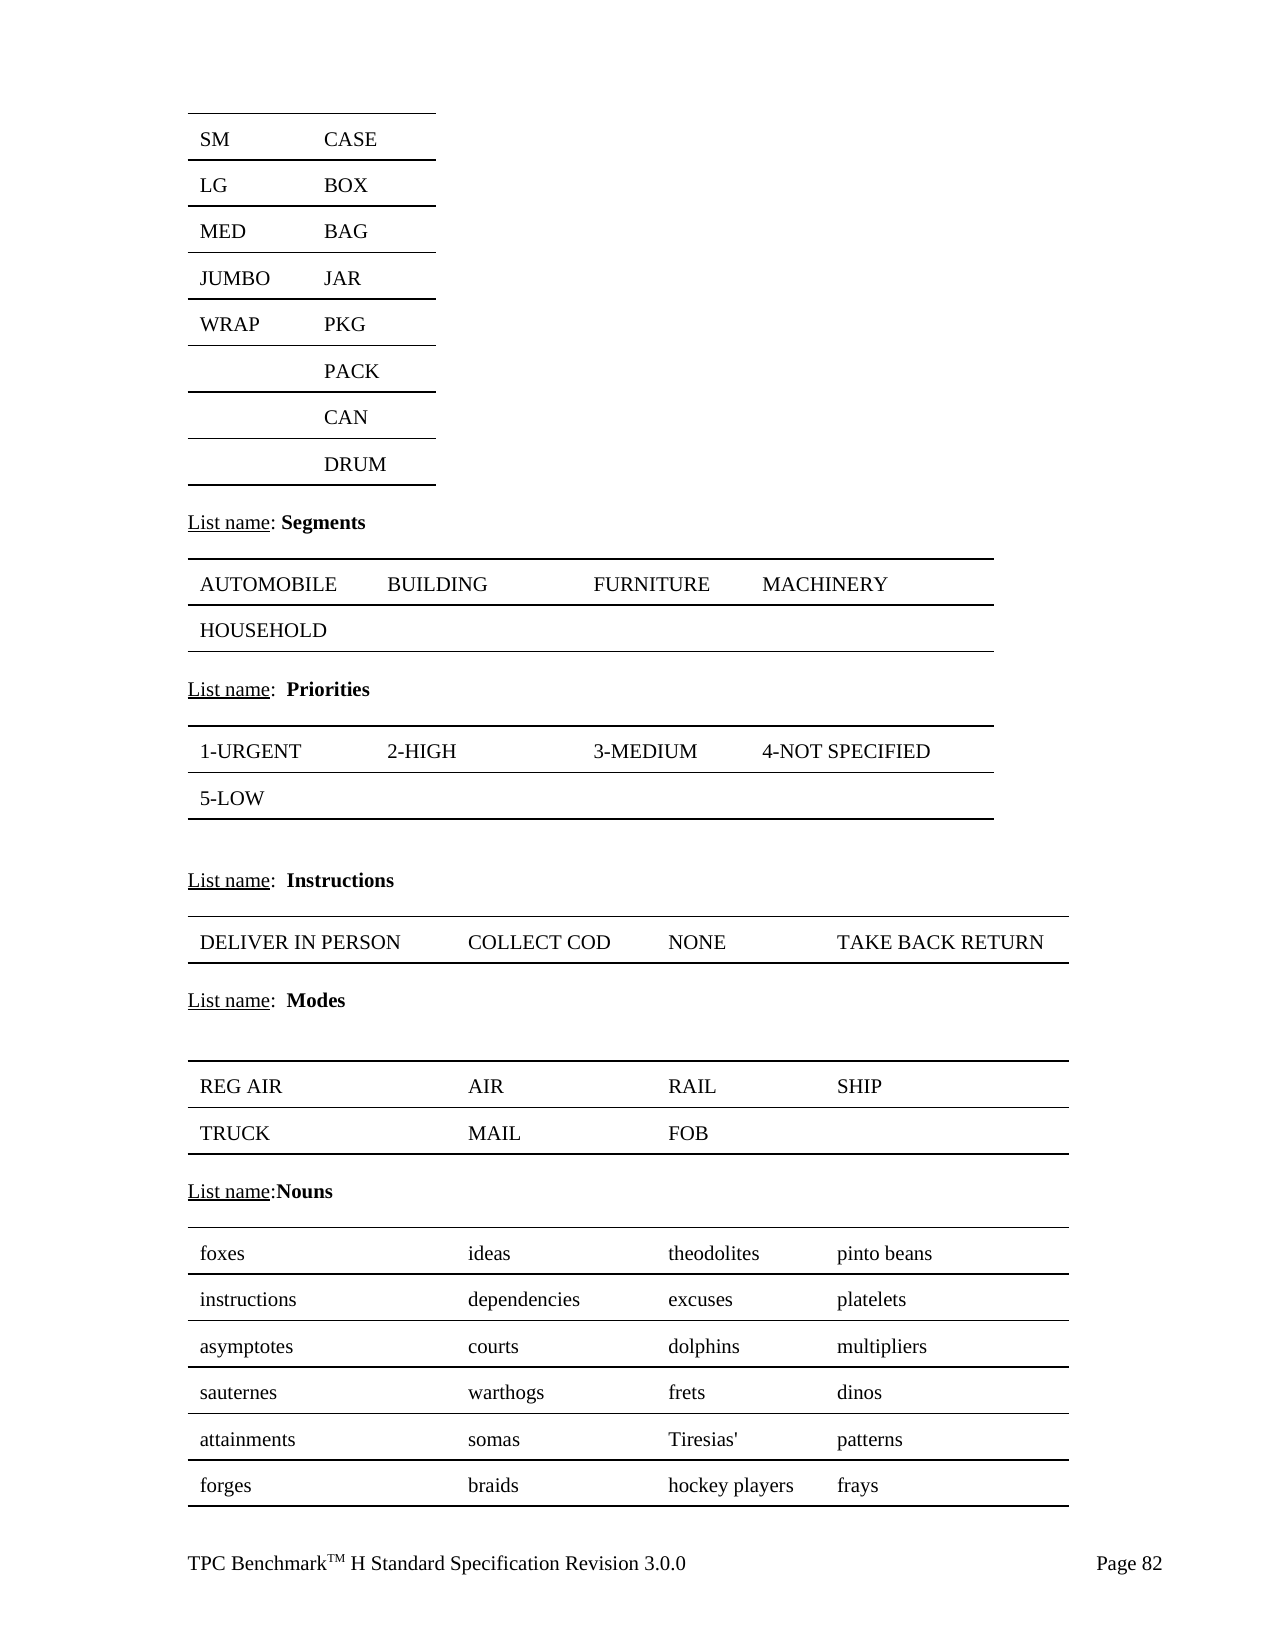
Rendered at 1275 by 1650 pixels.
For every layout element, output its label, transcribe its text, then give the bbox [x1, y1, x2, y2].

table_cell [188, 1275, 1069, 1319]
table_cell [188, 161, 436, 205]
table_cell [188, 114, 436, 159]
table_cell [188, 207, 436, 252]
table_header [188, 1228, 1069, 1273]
text List name: Instructions [187, 868, 1162, 892]
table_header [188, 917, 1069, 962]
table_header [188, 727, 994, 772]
text List name: Segments [187, 510, 1162, 534]
text List name: Priorities [187, 676, 1162, 701]
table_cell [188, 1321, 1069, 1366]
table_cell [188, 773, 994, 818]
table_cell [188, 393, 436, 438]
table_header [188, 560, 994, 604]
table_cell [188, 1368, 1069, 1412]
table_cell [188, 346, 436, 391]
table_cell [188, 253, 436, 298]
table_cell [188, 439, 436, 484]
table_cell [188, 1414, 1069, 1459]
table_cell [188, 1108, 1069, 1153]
text List name: Modes [187, 988, 1162, 1012]
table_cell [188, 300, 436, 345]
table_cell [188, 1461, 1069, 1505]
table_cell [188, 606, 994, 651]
text List name:Nouns [187, 1178, 1162, 1203]
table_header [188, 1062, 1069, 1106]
